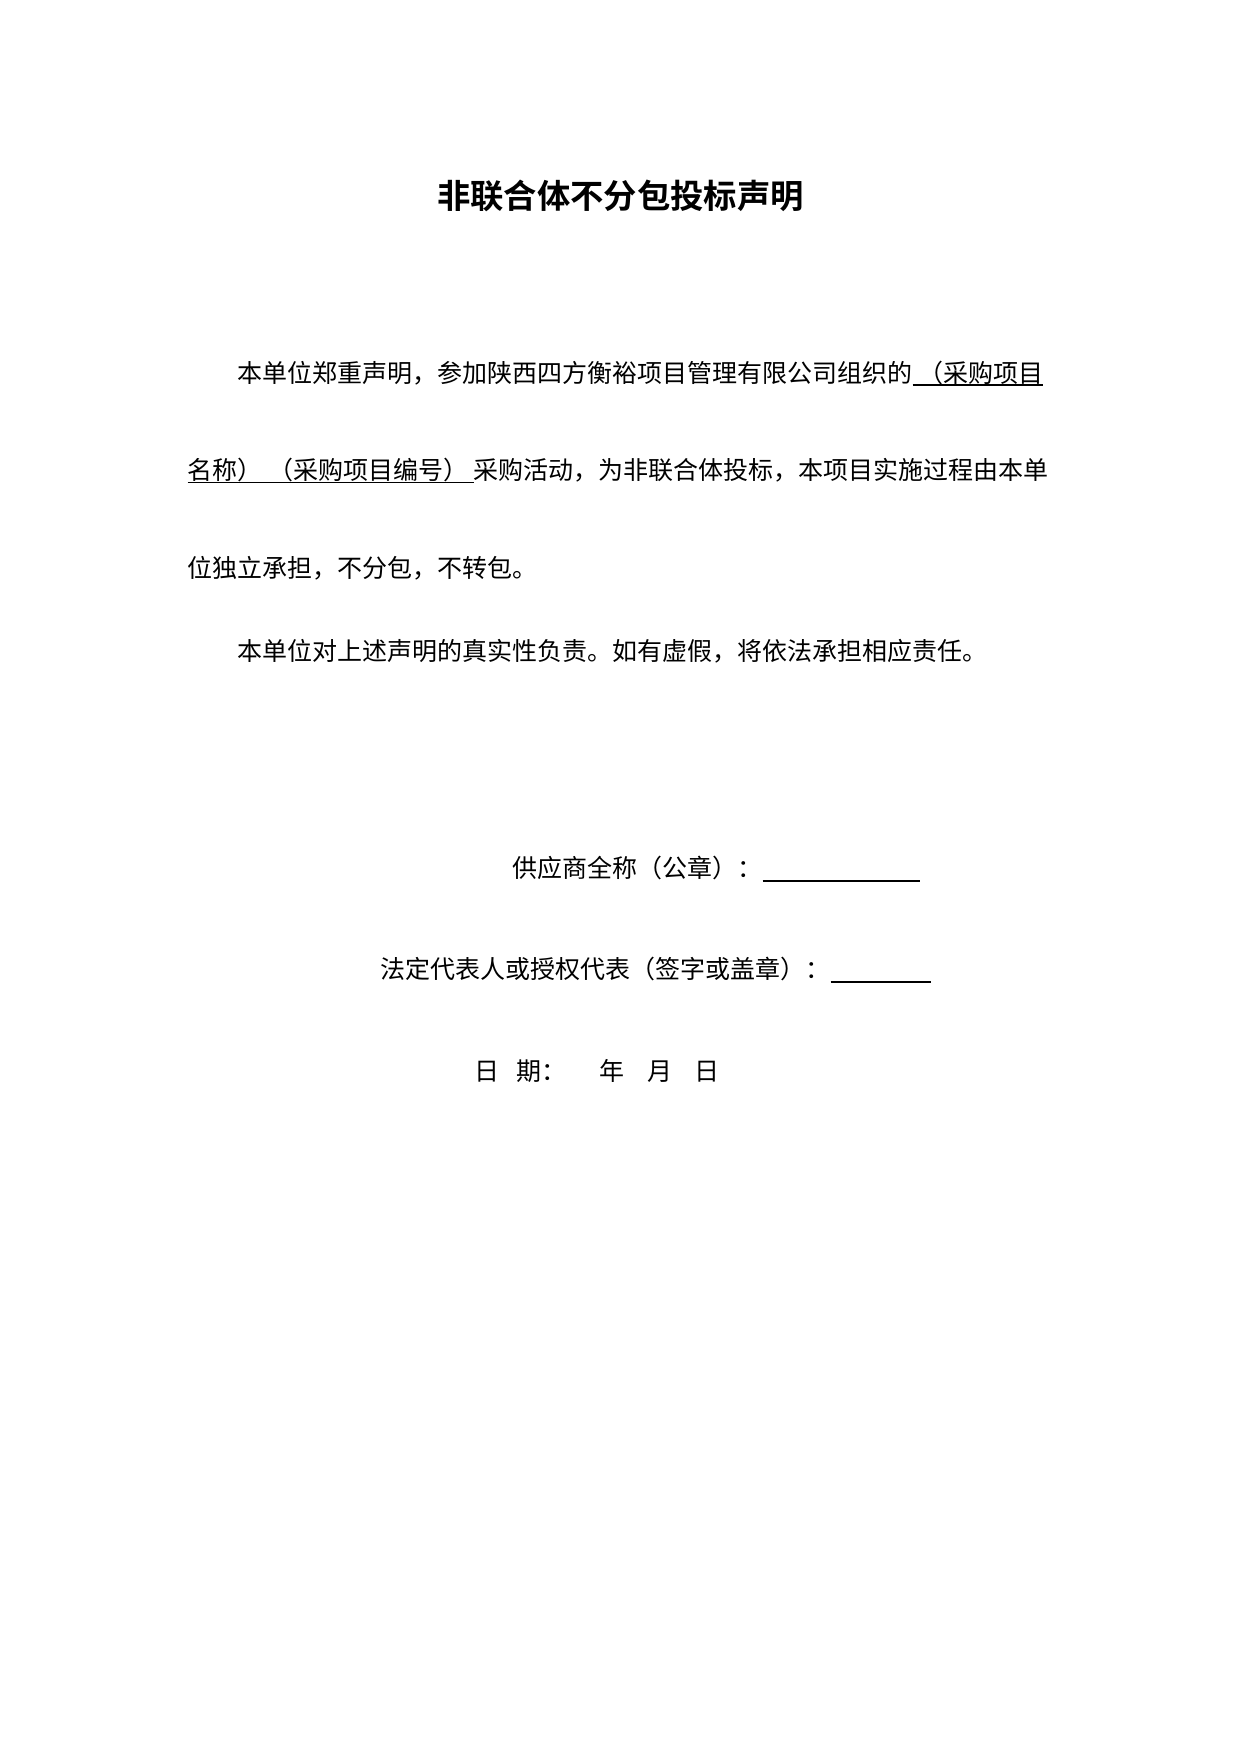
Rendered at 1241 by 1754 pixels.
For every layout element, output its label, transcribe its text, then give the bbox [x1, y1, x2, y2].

text 日 期： 年 月 日 [187, 1037, 1053, 1102]
text 供应商全称（公章）： [187, 834, 1053, 899]
text 法定代表人或授权代表（签字或盖章）： [187, 936, 1053, 1001]
text 非联合体不分包投标声明 [187, 162, 1053, 227]
text 本单位郑重声明，参加陕西四方衡裕项目管理有限公司组织的 （采购项目名称） （采购项目编号） 采购活动，为非联合体投标，本项目实施过程由本单位独立承担，不分包，不转包。 [187, 339, 1053, 599]
text 本单位对上述声明的真实性负责。如有虚假，将依法承担相应责任。 [187, 617, 1053, 682]
